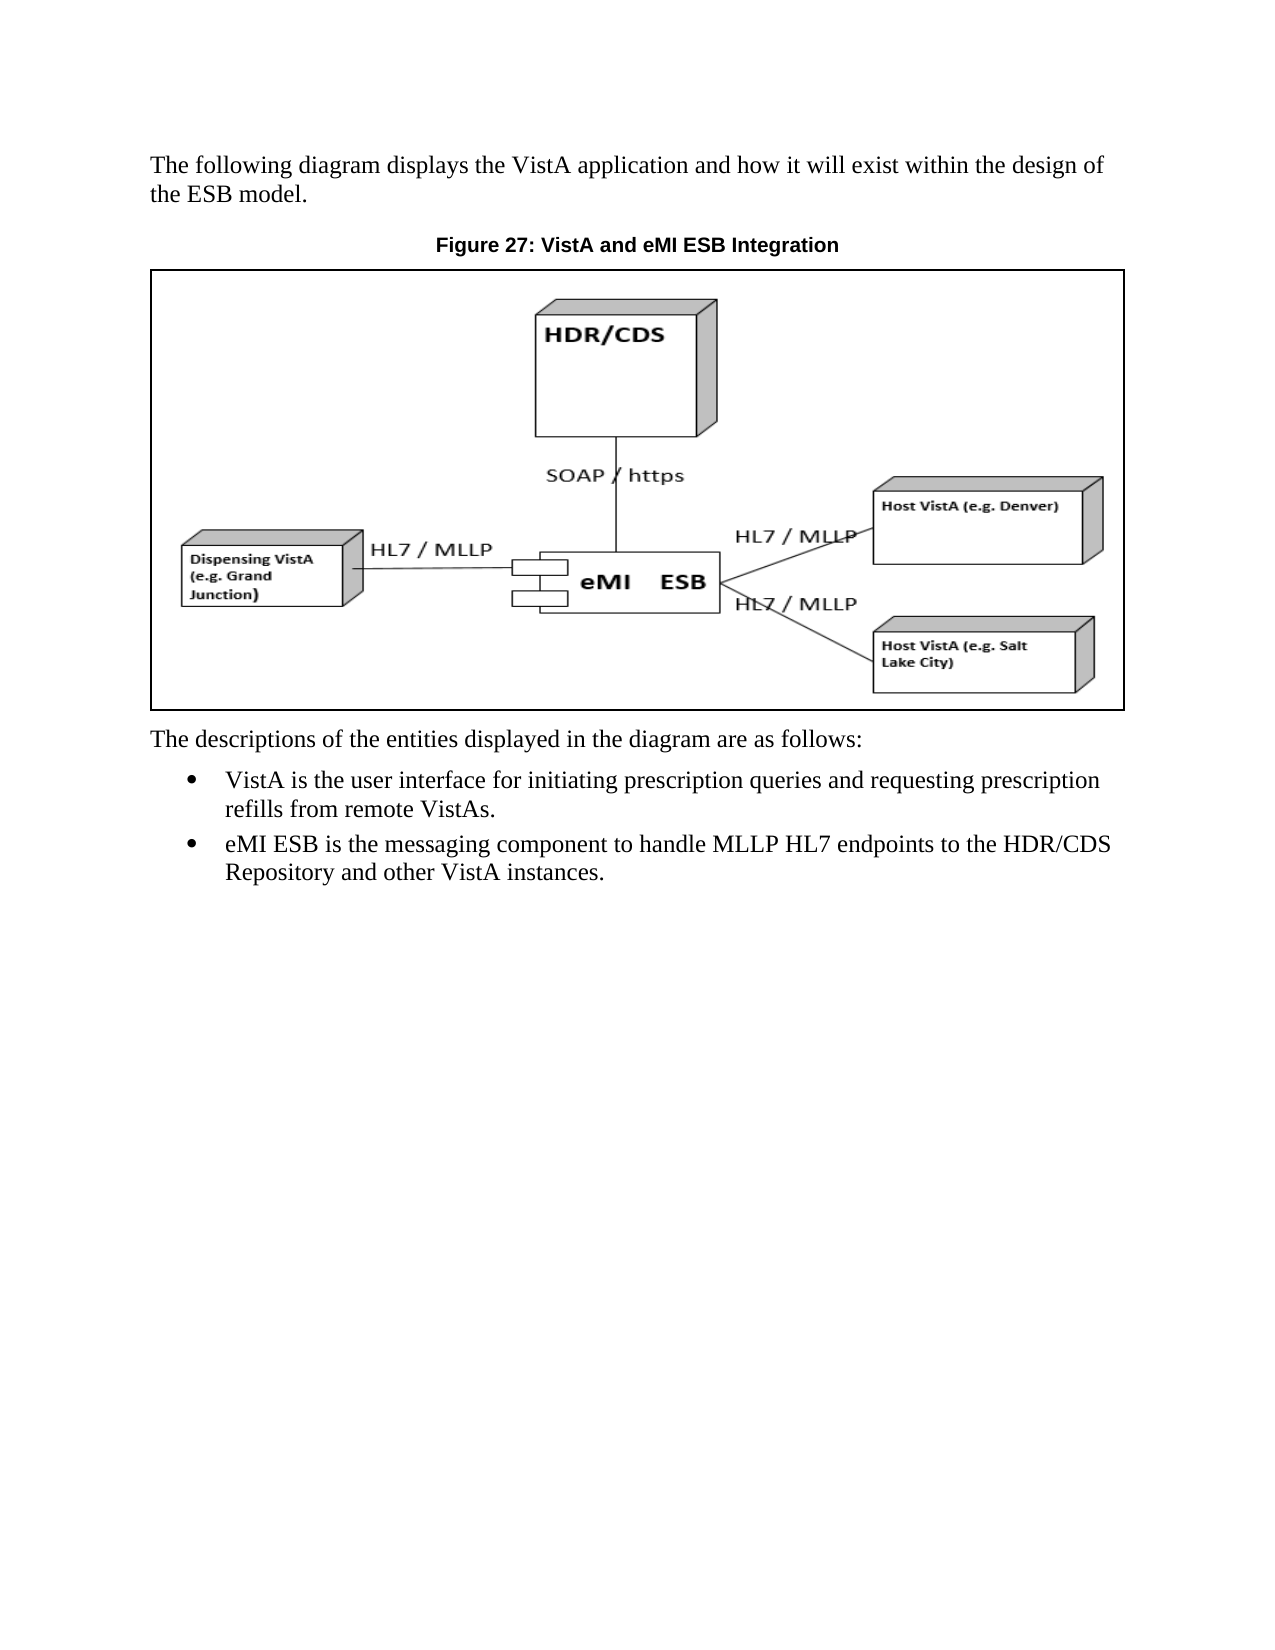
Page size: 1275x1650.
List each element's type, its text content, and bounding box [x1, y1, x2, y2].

text The following diagram displays the VistA application and how it will exist within the design of the ESB model. [150, 150, 1125, 207]
text Figure 27: VistA and eMI ESB Integration [150, 232, 1125, 256]
picture [152, 271, 1123, 709]
text VistA is the user interface for initiating prescription queries and requesting prescription refills from remote VistAs. [187, 765, 1125, 822]
text The descriptions of the entities displayed in the diagram are as follows: [150, 724, 1125, 752]
text eMI ESB is the messaging component to handle MLLP HL7 endpoints to the HDR/CDS Repository and other VistA instances. [187, 829, 1125, 886]
